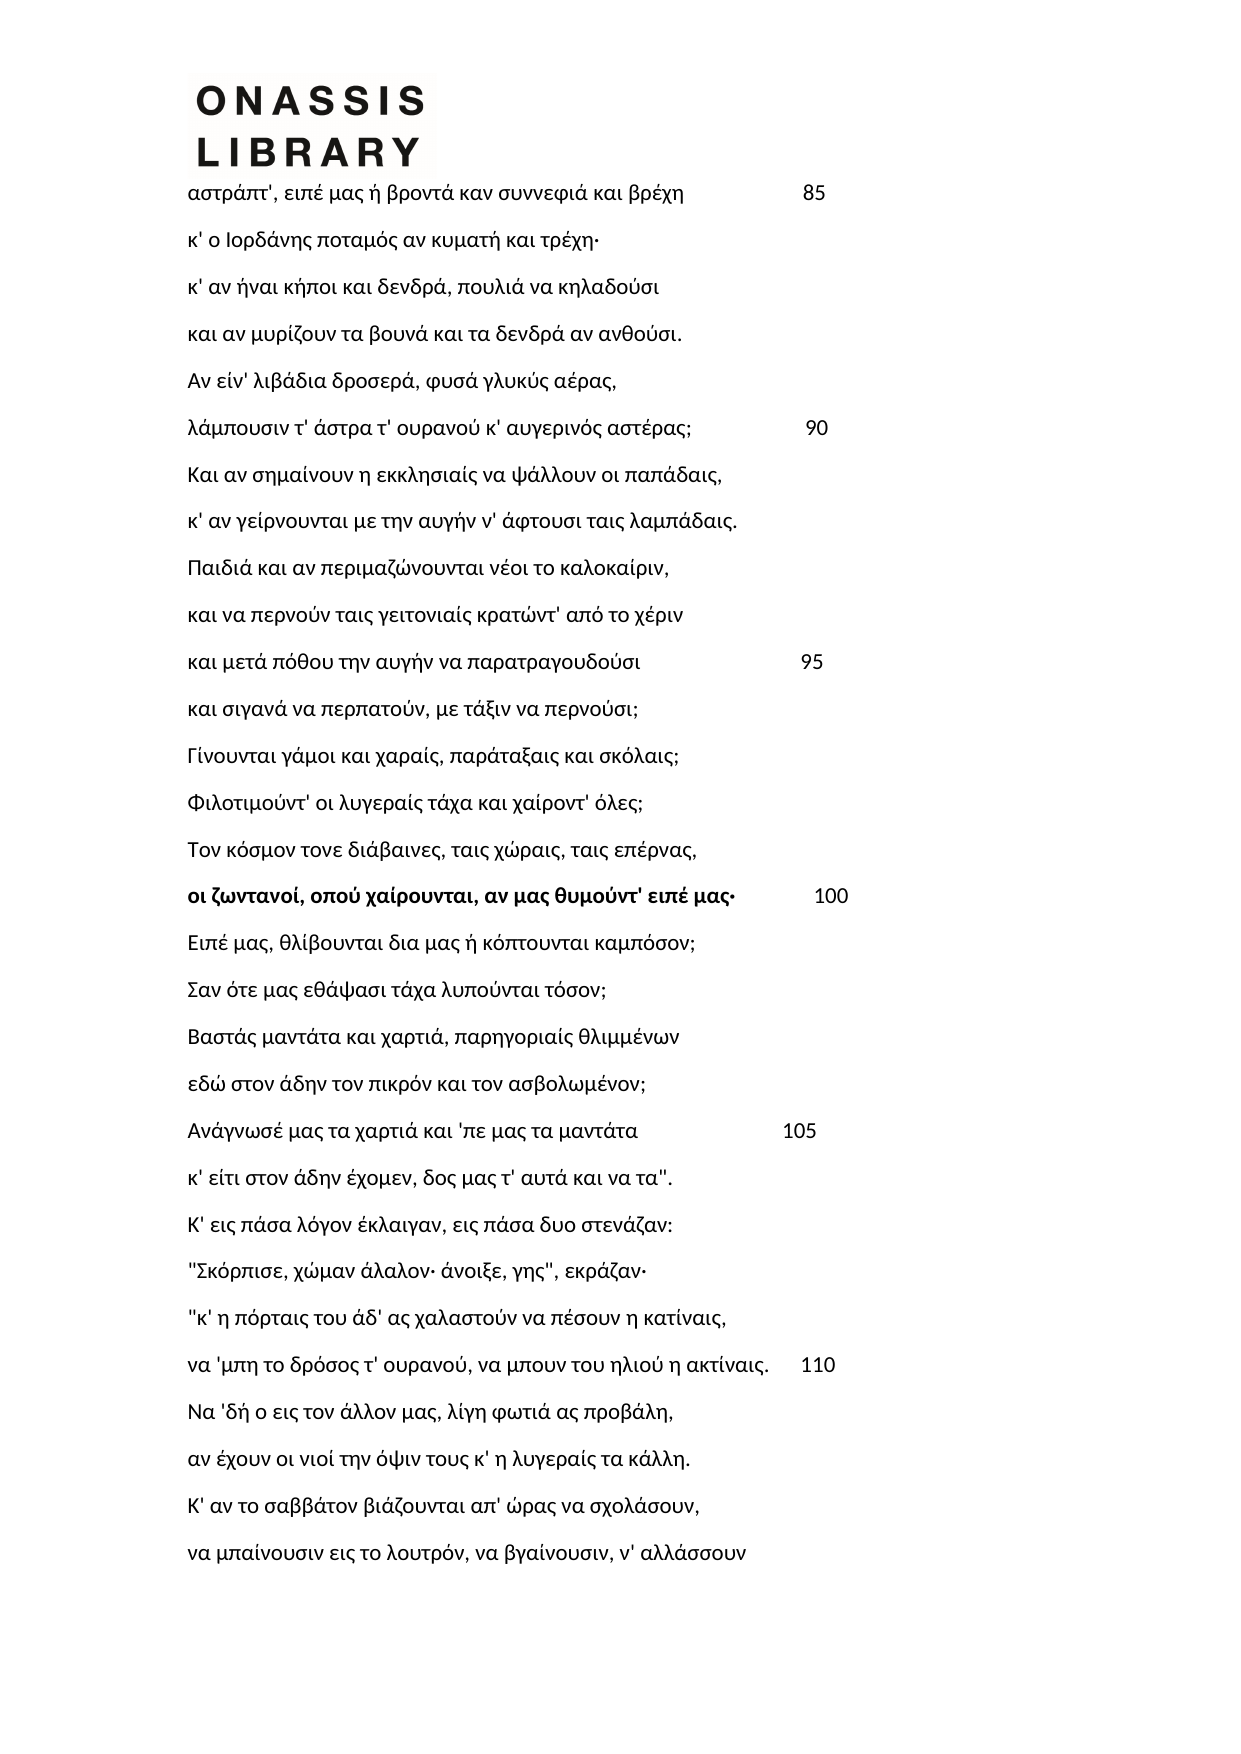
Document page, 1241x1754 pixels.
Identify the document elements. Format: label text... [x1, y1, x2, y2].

text και να περνούν ταις γειτονιαίς κρατώντ' από το χέριν [187, 600, 1053, 628]
text να μπαίνουσιν εις το λουτρόν, να βγαίνουσιν, ν' αλλάσσουν [187, 1538, 1053, 1566]
text και μετά πόθου την αυγήν να παρατραγουδούσι 95 [187, 647, 1053, 675]
text K' εις πάσα λόγον έκλαιγαν, εις πάσα δυο στενάζαν: [187, 1210, 1053, 1238]
text και αν μυρίζουν τα βουνά και τα δενδρά αν ανθούσι. [187, 319, 1053, 347]
text κ' αν γείρνουνται με την αυγήν ν' άφτουσι ταις λαμπάδαις. [187, 507, 1053, 534]
text να 'μπη το δρόσος τ' ουρανού, να μπουν του ηλιού η ακτίναις. 110 [187, 1350, 1053, 1378]
text κ' ο Iορδάνης ποταμός αν κυματή και τρέχη· [187, 225, 1053, 253]
text Παιδιά και αν περιμαζώνουνται νέοι το καλοκαίριν, [187, 553, 1053, 581]
text αν έχουν οι νιοί την όψιν τους κ' η λυγεραίς τα κάλλη. [187, 1444, 1053, 1472]
text αστράπτ', ειπέ μας ή βροντά καν συννεφιά και βρέχη 85 [187, 178, 1053, 206]
text Nα 'δή ο εις τον άλλον μας, λίγη φωτιά ας προβάλη, [187, 1397, 1053, 1425]
text κ' αν ήναι κήποι και δενδρά, πουλιά να κηλαδούσι [187, 272, 1053, 300]
text Φιλοτιμούντ' οι λυγεραίς τάχα και χαίροντ' όλες; [187, 788, 1053, 816]
text και σιγανά να περπατούν, με τάξιν να περνούσι; [187, 694, 1053, 722]
text εδώ στον άδην τον πικρόν και τον ασβολωμένον; [187, 1069, 1053, 1097]
text οι ζωντανοί, οπού χαίρουνται, αν μας θυμούντ' ειπέ μας· 100 [187, 882, 1053, 909]
text Τον κόσμον τονε διάβαινες, ταις χώραις, ταις επέρνας, [187, 835, 1053, 863]
text Bαστάς μαντάτα και χαρτιά, παρηγοριαίς θλιμμένων [187, 1022, 1053, 1050]
text Γίνουνται γάμοι και χαραίς, παράταξαις και σκόλαις; [187, 741, 1053, 769]
text κ' είτι στον άδην έχομεν, δος μας τ' αυτά και να τα". [187, 1163, 1053, 1191]
text K' αν το σαββάτον βιάζουνται απ' ώρας να σχολάσουν, [187, 1491, 1053, 1519]
text "κ' η πόρταις του άδ' ας χαλαστούν να πέσουν η κατίναις, [187, 1303, 1053, 1331]
picture [187, 73, 438, 179]
text "Σκόρπισε, χώμαν άλαλον· άνοιξε, γης", εκράζαν· [187, 1257, 1053, 1284]
text Kαι αν σημαίνουν η εκκλησιαίς να ψάλλουν οι παπάδαις, [187, 460, 1053, 488]
text Aνάγνωσέ μας τα χαρτιά και 'πε μας τα μαντάτα 105 [187, 1116, 1053, 1144]
text Αν είν' λιβάδια δροσερά, φυσά γλυκύς αέρας, [187, 366, 1053, 394]
text Ειπέ μας, θλίβουνται δια μας ή κόπτουνται καμπόσον; [187, 928, 1053, 956]
text λάμπουσιν τ' άστρα τ' ουρανού κ' αυγερινός αστέρας; 90 [187, 413, 1053, 441]
text Σαν ότε μας εθάψασι τάχα λυπούνται τόσον; [187, 975, 1053, 1003]
